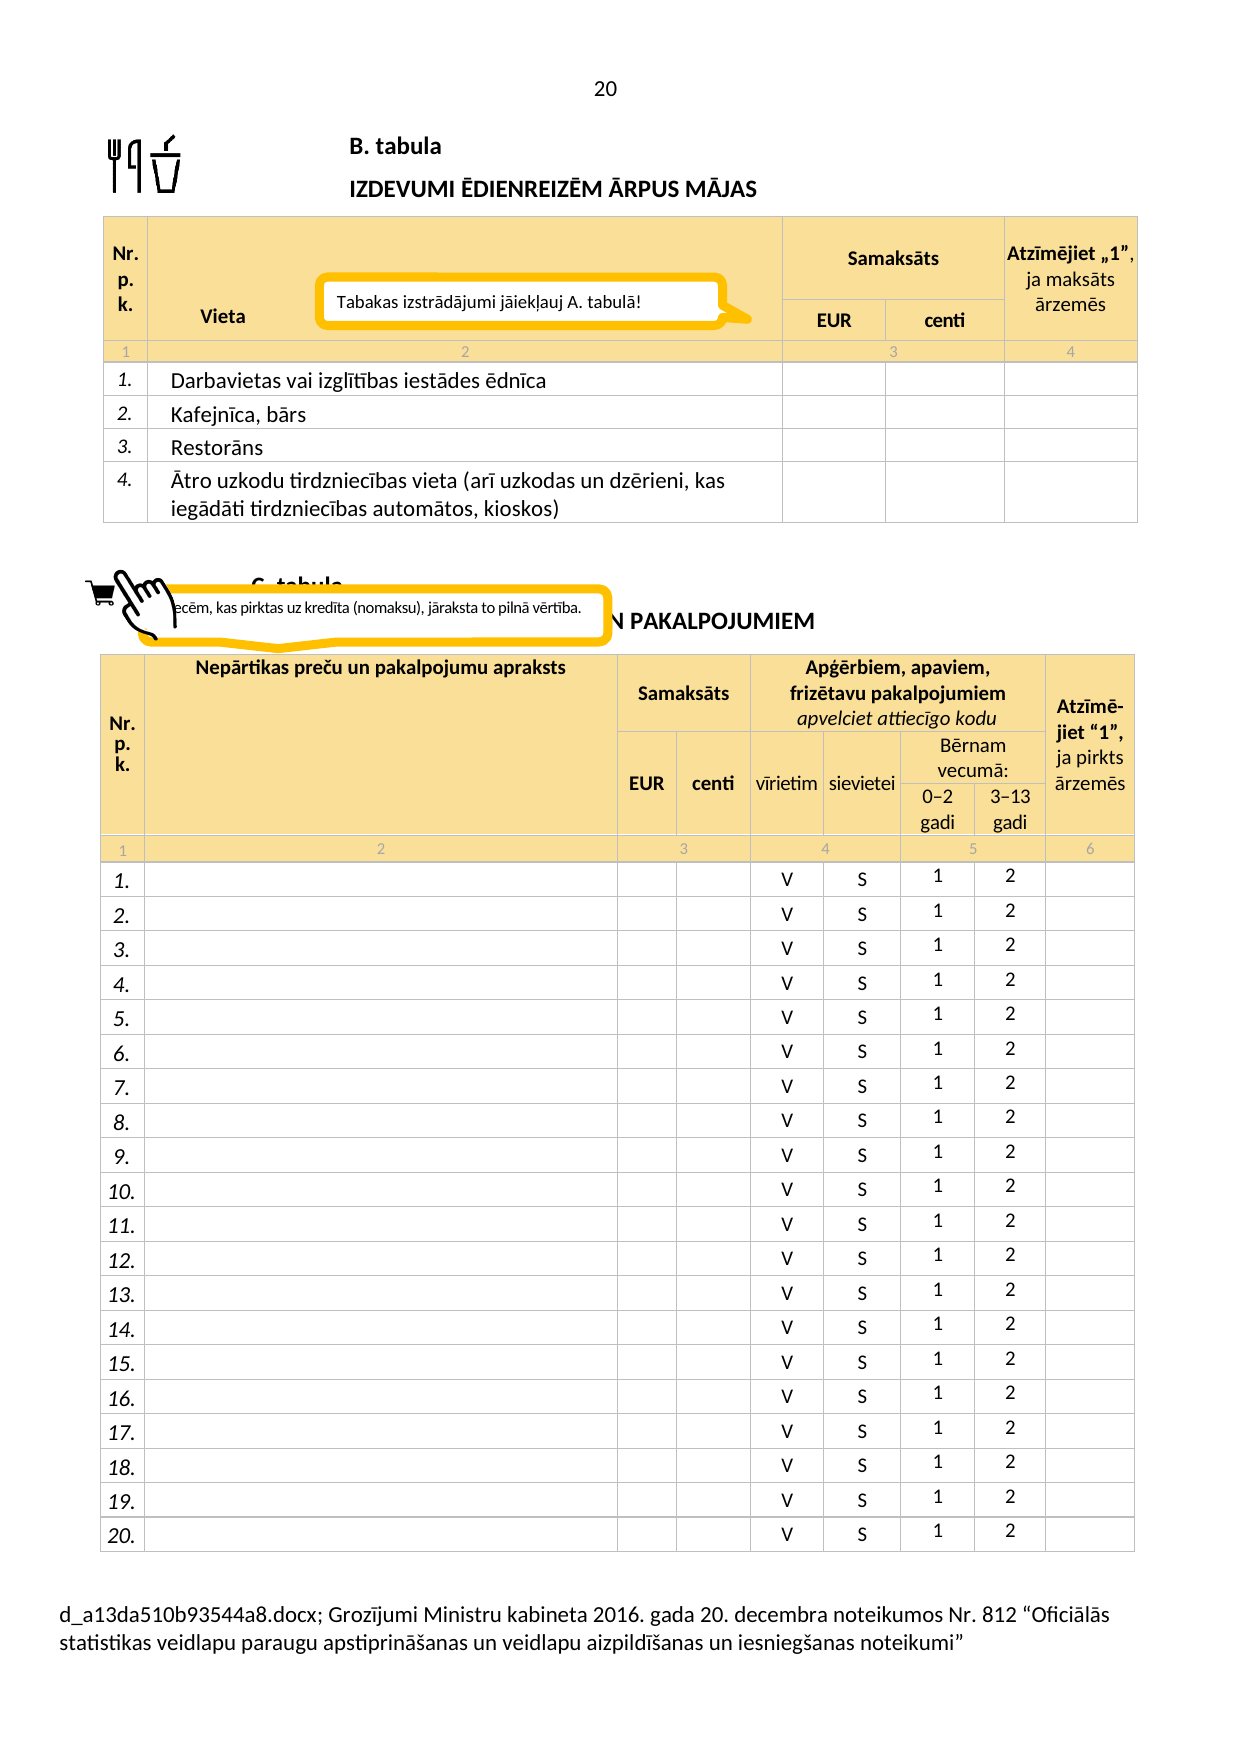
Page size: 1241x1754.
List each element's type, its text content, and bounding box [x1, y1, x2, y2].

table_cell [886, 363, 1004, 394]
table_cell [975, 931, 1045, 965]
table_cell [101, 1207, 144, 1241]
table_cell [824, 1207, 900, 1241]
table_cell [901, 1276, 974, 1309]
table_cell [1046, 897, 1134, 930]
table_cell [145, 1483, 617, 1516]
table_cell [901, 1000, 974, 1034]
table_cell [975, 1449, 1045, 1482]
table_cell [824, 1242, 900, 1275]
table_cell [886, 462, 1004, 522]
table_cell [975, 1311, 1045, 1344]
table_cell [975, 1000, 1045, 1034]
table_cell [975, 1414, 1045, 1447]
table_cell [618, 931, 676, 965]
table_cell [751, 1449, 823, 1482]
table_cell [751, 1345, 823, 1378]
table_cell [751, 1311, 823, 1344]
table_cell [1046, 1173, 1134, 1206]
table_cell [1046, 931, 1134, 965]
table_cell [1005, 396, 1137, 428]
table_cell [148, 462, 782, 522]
text B. tabula [181, 130, 1152, 160]
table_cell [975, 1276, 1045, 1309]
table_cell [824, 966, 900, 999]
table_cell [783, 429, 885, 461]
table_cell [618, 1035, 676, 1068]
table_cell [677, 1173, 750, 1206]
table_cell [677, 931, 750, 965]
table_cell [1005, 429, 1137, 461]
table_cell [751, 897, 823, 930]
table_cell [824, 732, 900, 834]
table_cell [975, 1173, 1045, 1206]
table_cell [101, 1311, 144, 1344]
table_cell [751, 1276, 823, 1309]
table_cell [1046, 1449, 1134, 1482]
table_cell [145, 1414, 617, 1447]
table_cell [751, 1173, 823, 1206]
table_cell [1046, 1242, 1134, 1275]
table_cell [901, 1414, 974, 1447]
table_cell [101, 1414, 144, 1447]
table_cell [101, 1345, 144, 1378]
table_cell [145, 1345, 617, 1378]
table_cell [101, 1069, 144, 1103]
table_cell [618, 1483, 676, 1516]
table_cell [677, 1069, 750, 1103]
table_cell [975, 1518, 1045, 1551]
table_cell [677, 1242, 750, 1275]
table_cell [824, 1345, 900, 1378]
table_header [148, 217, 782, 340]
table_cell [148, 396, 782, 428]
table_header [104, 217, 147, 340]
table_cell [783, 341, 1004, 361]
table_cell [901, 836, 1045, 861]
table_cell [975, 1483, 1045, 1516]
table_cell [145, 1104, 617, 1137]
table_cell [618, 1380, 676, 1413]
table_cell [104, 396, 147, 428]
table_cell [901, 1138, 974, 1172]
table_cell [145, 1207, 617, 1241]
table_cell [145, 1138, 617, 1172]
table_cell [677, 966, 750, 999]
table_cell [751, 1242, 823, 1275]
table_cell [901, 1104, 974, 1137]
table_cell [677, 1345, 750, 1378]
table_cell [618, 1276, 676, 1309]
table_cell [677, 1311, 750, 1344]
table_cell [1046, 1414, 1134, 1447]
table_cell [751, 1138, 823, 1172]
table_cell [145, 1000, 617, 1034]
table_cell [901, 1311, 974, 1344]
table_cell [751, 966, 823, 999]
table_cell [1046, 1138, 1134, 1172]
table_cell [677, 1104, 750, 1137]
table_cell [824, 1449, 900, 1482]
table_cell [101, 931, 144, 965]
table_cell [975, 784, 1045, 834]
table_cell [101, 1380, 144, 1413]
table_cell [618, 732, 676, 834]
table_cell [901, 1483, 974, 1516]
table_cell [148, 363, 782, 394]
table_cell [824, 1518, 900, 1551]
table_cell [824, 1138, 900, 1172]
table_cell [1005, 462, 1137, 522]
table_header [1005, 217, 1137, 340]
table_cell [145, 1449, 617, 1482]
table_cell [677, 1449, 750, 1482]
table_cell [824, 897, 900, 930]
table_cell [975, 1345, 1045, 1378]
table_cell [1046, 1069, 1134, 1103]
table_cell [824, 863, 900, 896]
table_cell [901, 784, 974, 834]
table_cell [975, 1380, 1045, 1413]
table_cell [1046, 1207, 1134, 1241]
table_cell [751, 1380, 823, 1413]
text C. tabula [251, 570, 1152, 601]
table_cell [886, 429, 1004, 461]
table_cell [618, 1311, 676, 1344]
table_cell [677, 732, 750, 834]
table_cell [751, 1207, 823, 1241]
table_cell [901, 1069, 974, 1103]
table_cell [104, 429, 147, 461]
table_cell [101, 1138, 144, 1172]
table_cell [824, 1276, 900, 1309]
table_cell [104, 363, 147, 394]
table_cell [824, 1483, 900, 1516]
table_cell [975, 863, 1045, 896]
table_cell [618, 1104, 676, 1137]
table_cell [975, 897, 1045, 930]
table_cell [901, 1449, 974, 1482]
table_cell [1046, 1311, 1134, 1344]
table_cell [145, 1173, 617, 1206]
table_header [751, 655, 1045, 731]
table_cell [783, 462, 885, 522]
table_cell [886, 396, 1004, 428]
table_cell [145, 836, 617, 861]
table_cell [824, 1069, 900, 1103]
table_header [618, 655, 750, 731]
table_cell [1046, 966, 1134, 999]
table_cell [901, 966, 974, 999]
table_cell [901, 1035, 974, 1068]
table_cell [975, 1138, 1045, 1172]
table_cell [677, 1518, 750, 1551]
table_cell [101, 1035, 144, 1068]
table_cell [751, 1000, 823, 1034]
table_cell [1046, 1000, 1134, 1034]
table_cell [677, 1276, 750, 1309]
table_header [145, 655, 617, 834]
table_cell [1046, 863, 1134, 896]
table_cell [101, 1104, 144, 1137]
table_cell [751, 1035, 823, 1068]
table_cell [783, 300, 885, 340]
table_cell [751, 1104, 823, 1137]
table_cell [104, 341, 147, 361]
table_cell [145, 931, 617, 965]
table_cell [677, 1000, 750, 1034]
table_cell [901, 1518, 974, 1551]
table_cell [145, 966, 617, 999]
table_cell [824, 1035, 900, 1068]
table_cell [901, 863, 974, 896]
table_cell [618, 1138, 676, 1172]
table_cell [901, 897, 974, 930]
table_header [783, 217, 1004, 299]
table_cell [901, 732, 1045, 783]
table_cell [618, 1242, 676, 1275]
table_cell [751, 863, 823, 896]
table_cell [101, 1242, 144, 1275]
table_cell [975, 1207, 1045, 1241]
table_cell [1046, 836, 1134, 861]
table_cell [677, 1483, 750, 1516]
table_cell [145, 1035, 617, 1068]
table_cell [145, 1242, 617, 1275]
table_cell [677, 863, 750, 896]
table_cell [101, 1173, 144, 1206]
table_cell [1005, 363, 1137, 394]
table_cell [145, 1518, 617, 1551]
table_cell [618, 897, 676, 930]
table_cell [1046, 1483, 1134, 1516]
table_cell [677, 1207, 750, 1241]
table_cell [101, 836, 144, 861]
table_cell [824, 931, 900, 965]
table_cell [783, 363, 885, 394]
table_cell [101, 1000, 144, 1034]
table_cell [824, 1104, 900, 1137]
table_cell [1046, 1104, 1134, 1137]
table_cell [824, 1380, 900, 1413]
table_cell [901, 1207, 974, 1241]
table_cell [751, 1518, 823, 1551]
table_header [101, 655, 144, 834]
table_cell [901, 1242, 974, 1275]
text IZDEVUMI ĒDIENREIZĒM ĀRPUS MĀJAS [164, 173, 1152, 203]
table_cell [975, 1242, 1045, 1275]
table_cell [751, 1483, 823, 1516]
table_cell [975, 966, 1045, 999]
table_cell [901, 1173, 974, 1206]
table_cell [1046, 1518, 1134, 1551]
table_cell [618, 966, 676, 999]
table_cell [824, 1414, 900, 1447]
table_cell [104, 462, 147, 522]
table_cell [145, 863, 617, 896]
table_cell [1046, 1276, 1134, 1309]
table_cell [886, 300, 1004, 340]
picture [102, 130, 181, 193]
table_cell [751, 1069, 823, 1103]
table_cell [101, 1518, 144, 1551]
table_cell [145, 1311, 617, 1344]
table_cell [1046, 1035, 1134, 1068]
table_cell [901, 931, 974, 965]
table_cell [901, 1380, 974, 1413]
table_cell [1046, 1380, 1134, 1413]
text IZDEVUMI NEPĀRTIKAS PRECĒM UN PAKALPOJUMIEM [613, 605, 1152, 635]
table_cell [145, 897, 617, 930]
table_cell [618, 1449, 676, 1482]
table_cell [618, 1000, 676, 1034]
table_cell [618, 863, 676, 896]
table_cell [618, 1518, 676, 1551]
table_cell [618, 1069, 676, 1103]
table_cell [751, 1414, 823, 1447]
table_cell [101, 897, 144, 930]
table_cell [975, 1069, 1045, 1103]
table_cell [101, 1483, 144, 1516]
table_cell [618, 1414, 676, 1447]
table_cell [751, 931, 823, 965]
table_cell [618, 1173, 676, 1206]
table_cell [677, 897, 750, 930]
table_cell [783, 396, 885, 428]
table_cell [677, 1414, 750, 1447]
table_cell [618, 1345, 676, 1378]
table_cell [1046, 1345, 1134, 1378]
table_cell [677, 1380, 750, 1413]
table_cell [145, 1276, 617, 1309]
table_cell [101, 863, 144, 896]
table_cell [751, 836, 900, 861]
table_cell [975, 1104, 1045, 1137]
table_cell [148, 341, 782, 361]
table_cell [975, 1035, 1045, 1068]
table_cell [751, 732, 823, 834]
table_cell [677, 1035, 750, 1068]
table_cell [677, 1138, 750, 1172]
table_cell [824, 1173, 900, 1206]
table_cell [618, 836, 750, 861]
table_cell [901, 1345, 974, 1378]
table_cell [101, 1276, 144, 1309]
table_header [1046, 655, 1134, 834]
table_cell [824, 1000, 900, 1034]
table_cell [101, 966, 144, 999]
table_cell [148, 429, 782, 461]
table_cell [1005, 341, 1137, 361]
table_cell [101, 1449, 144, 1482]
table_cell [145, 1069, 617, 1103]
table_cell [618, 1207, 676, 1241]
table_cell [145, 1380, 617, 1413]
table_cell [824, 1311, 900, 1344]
